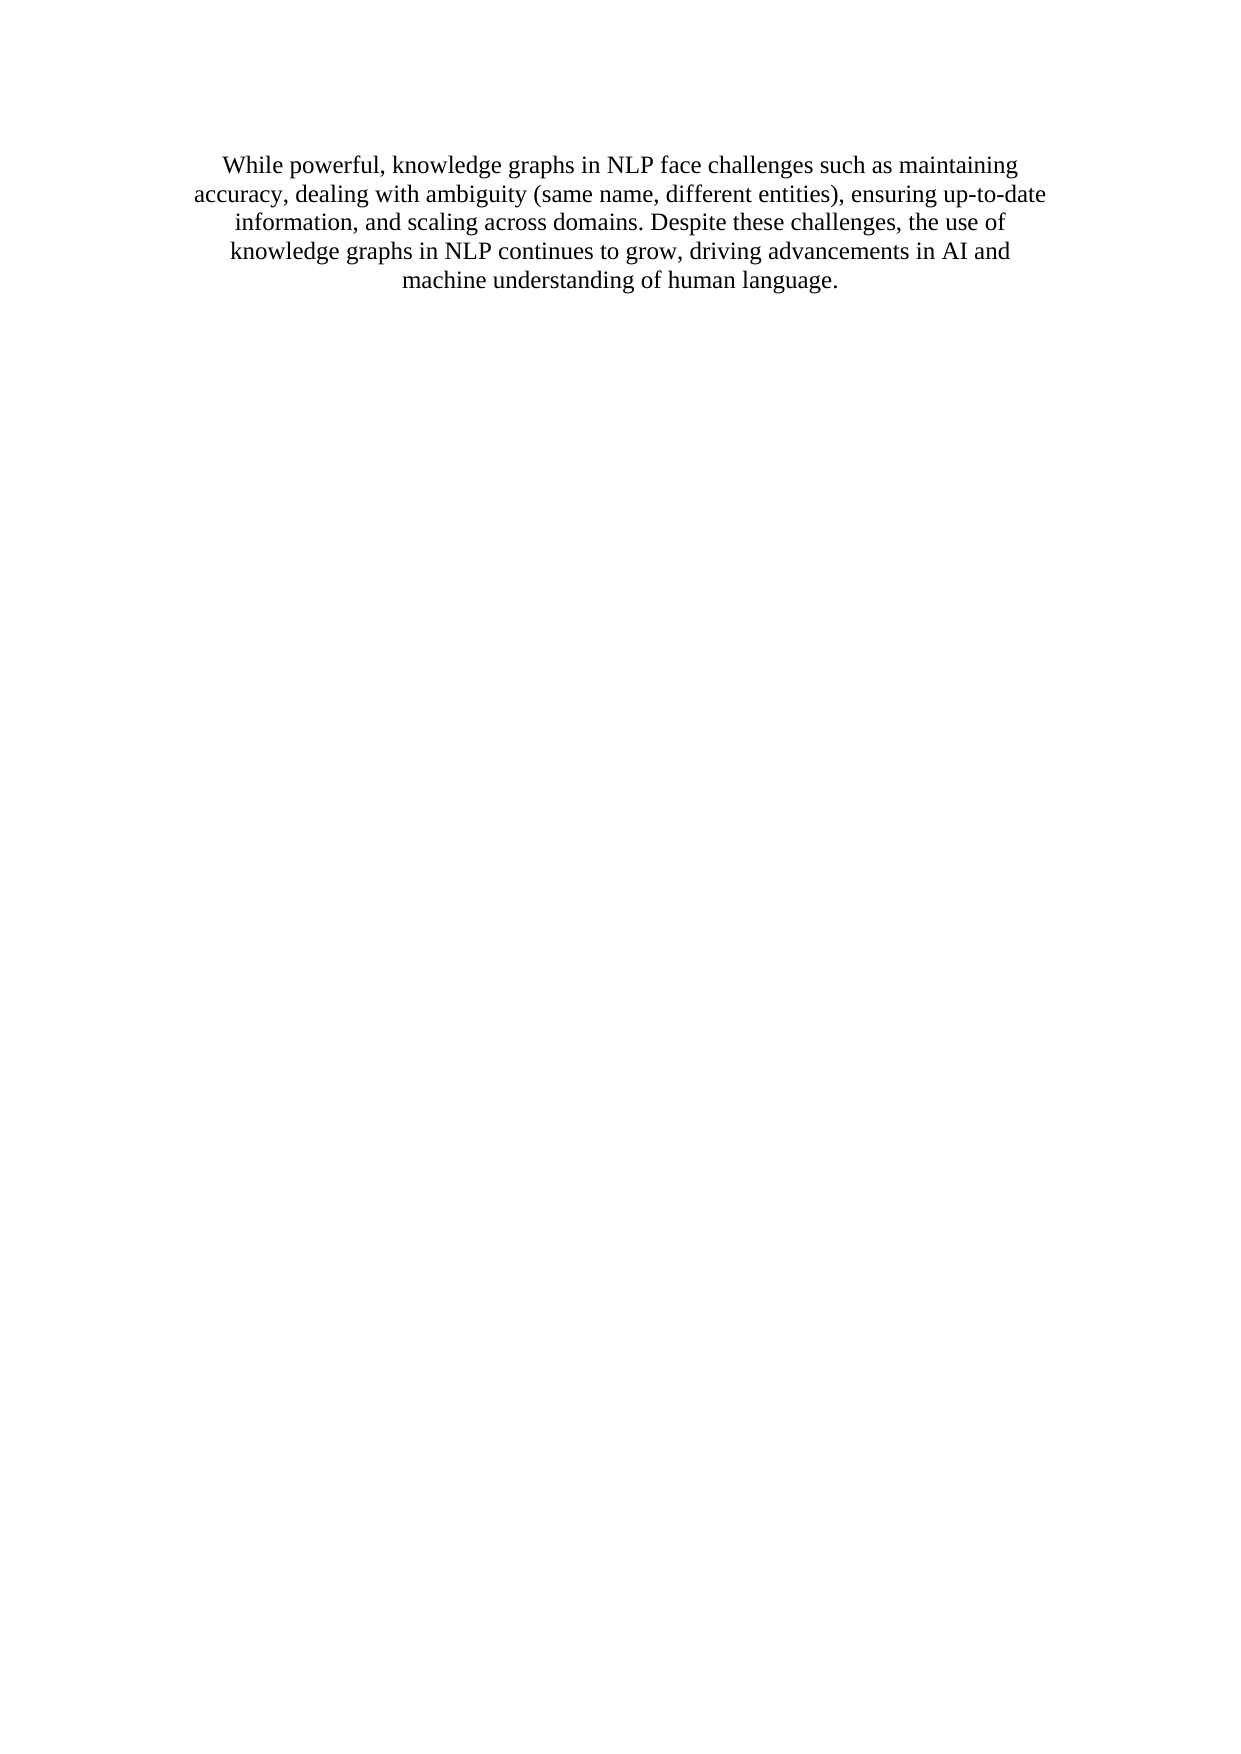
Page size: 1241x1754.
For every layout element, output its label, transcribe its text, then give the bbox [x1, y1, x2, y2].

text While powerful, knowledge graphs in NLP face challenges such as maintaining accuracy, dealing with ambiguity (same name, different entities), ensuring up-to-date information, and scaling across domains. Despite these challenges, the use of knowledge graphs in NLP continues to grow, driving advancements in AI and machine understanding of human language. [187, 150, 1053, 294]
